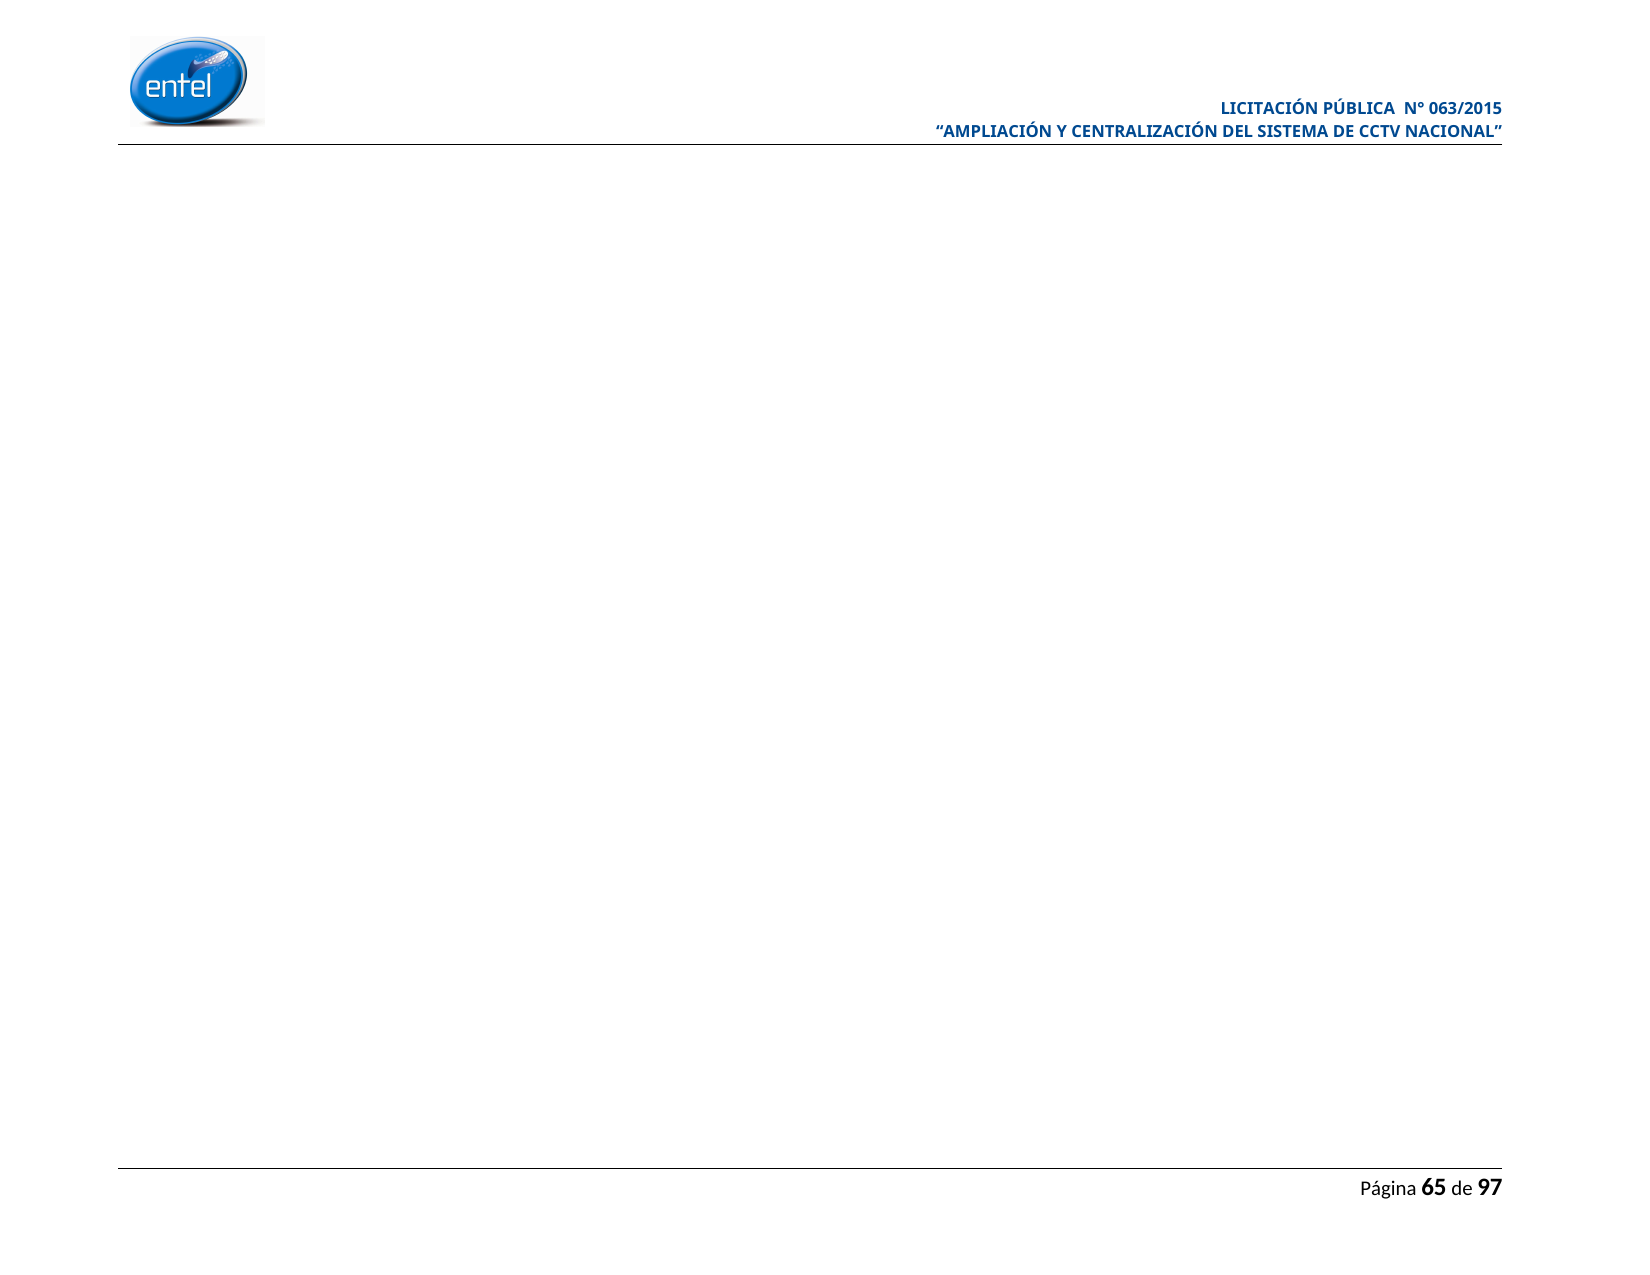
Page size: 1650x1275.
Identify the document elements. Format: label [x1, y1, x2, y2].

picture [129, 36, 265, 127]
